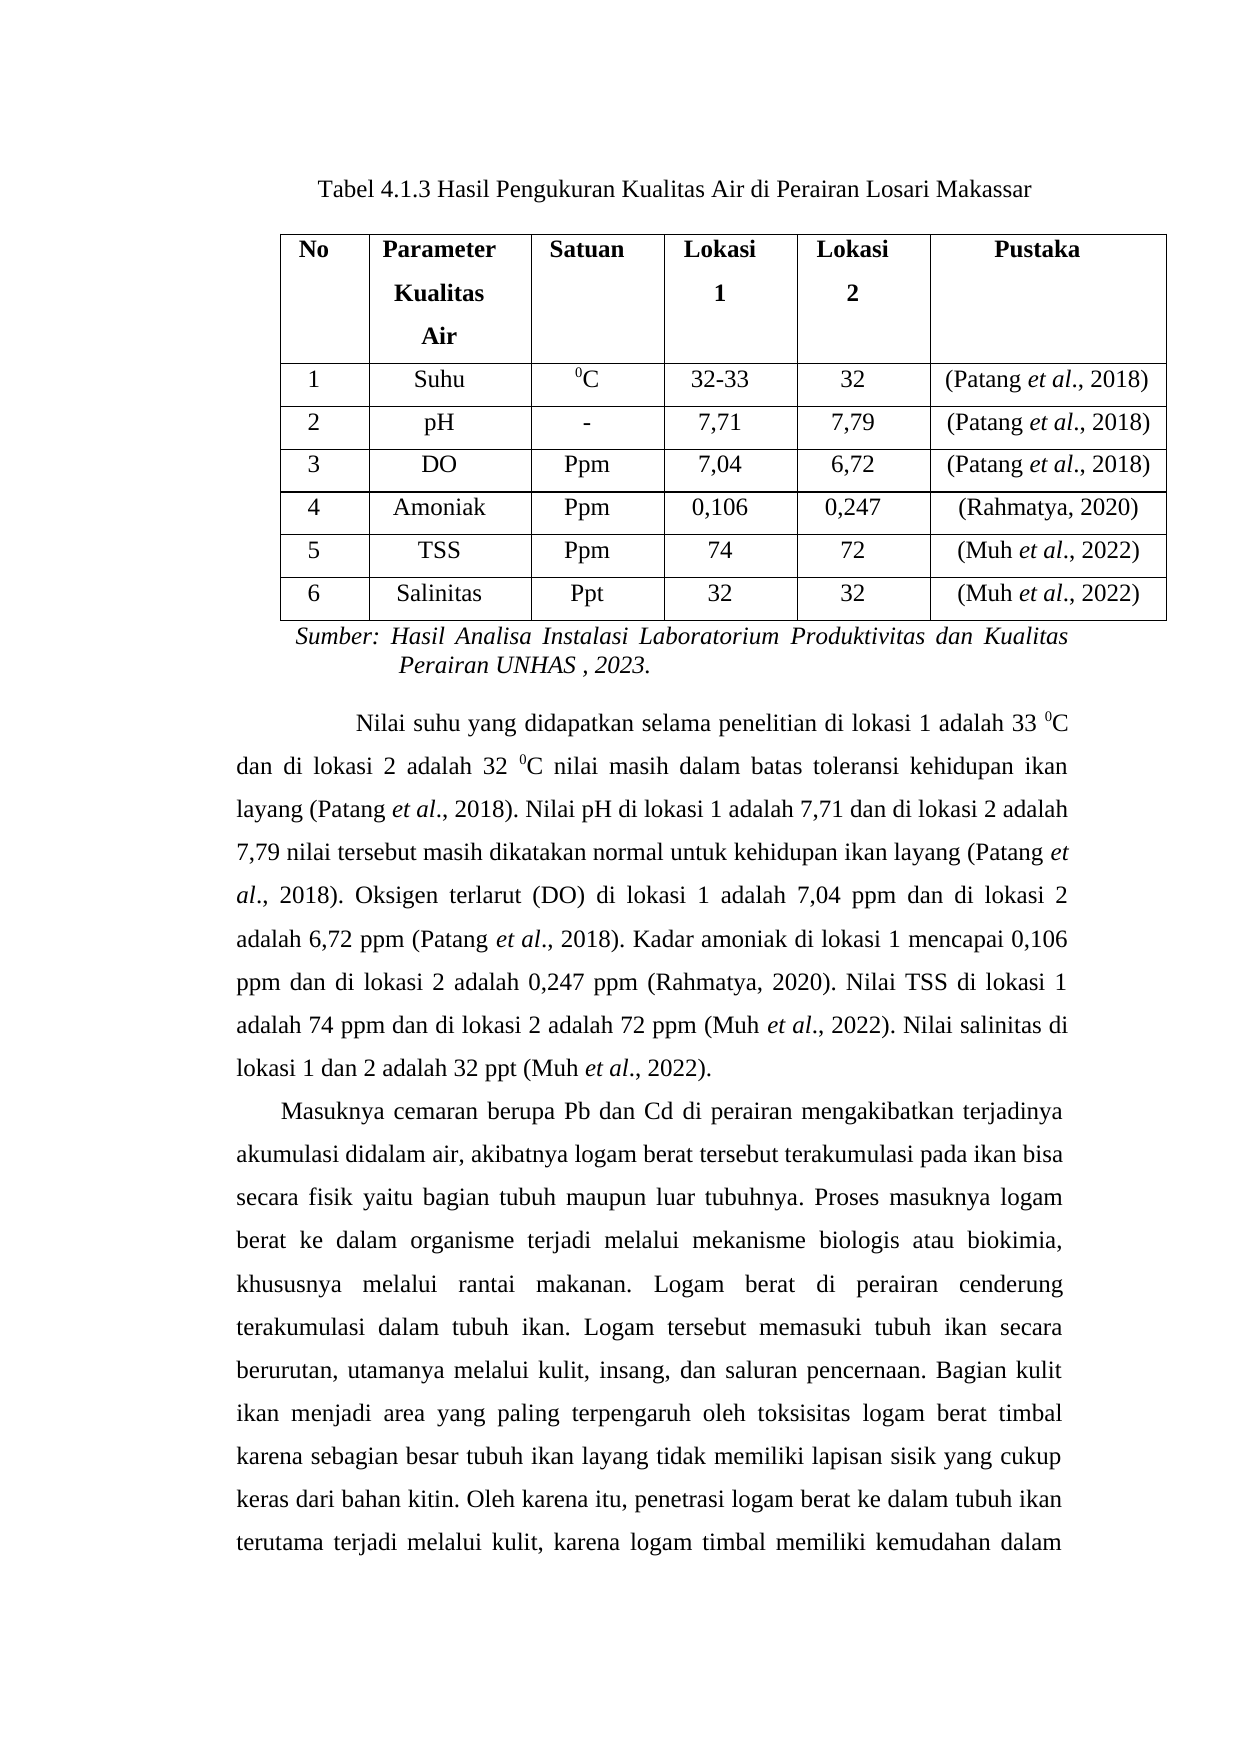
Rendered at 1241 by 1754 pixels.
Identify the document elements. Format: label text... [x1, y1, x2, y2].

table_cell (Patang et al., 2018) [931, 364, 1166, 406]
table_cell - [532, 407, 664, 448]
table_cell Salinitas [370, 578, 531, 620]
table_cell 6,72 [798, 450, 930, 491]
table_cell (Patang et al., 2018) [931, 407, 1166, 448]
table_cell 3 [281, 450, 369, 491]
table_cell 0,247 [798, 493, 930, 534]
table_cell (Muh et al., 2022) [931, 578, 1166, 620]
table_cell 7,04 [665, 450, 797, 491]
table_header Lokasi 1 [665, 235, 797, 363]
table_cell 32-33 [665, 364, 797, 406]
table_cell 72 [798, 535, 930, 577]
table_cell 6 [281, 578, 369, 620]
table_cell 74 [665, 535, 797, 577]
table_cell 0C [532, 364, 664, 406]
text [236, 1096, 1063, 1556]
table_cell 0,106 [665, 493, 797, 534]
text Sumber: Hasil Analisa Instalasi Laboratorium Produktivitas dan Kualitas Perairan UNHAS , 2023. [295, 621, 1068, 679]
table_cell Ppm [532, 493, 664, 534]
table_cell Ppm [532, 535, 664, 577]
text Nilai suhu yang didapatkan selama penelitian di lokasi 1 adalah 33 0C dan di lokasi 2 adalah 32 0C nilai masih dalam batas toleransi kehidupan ikan layang (Patang et al., 2018). Nilai pH di lokasi 1 adalah 7,71 dan di lokasi 2 adalah 7,79 nilai tersebut masih dikatakan normal untuk kehidupan ikan layang (Patang et al., 2018). Oksigen terlarut (DO) di lokasi 1 adalah 7,04 ppm dan di lokasi 2 adalah 6,72 ppm (Patang et al., 2018). Kadar amoniak di lokasi 1 mencapai 0,106 ppm dan di lokasi 2 adalah 0,247 ppm (Rahmatya, 2020). Nilai TSS di lokasi 1 adalah 74 ppm dan di lokasi 2 adalah 72 ppm (Muh et al., 2022). Nilai salinitas di lokasi 1 dan 2 adalah 32 ppt (Muh et al., 2022). [236, 708, 1068, 1082]
table_cell TSS [370, 535, 531, 577]
table_cell Ppm [532, 450, 664, 491]
table_header Satuan [532, 235, 664, 363]
table_cell 7,79 [798, 407, 930, 448]
table_cell Ppt [532, 578, 664, 620]
table_cell 32 [798, 578, 930, 620]
table_cell DO [370, 450, 531, 491]
table_cell Suhu [370, 364, 531, 406]
table_cell 32 [798, 364, 930, 406]
table_header Pustaka [931, 235, 1166, 363]
table_cell (Muh et al., 2022) [931, 535, 1166, 577]
table_cell (Rahmatya, 2020) [931, 493, 1166, 534]
table_cell pH [370, 407, 531, 448]
table_cell 7,71 [665, 407, 797, 448]
text Tabel 4.1.3 Hasil Pengukuran Kualitas Air di Perairan Losari Makassar [281, 177, 1068, 206]
table_cell 5 [281, 535, 369, 577]
table_cell 4 [281, 493, 369, 534]
table_cell Amoniak [370, 493, 531, 534]
table_header Parameter Kualitas Air [370, 235, 531, 363]
table_header Lokasi 2 [798, 235, 930, 363]
table_header No [281, 235, 369, 363]
table_cell 32 [665, 578, 797, 620]
table_cell 2 [281, 407, 369, 448]
table_cell 1 [281, 364, 369, 406]
table_cell (Patang et al., 2018) [931, 450, 1166, 491]
